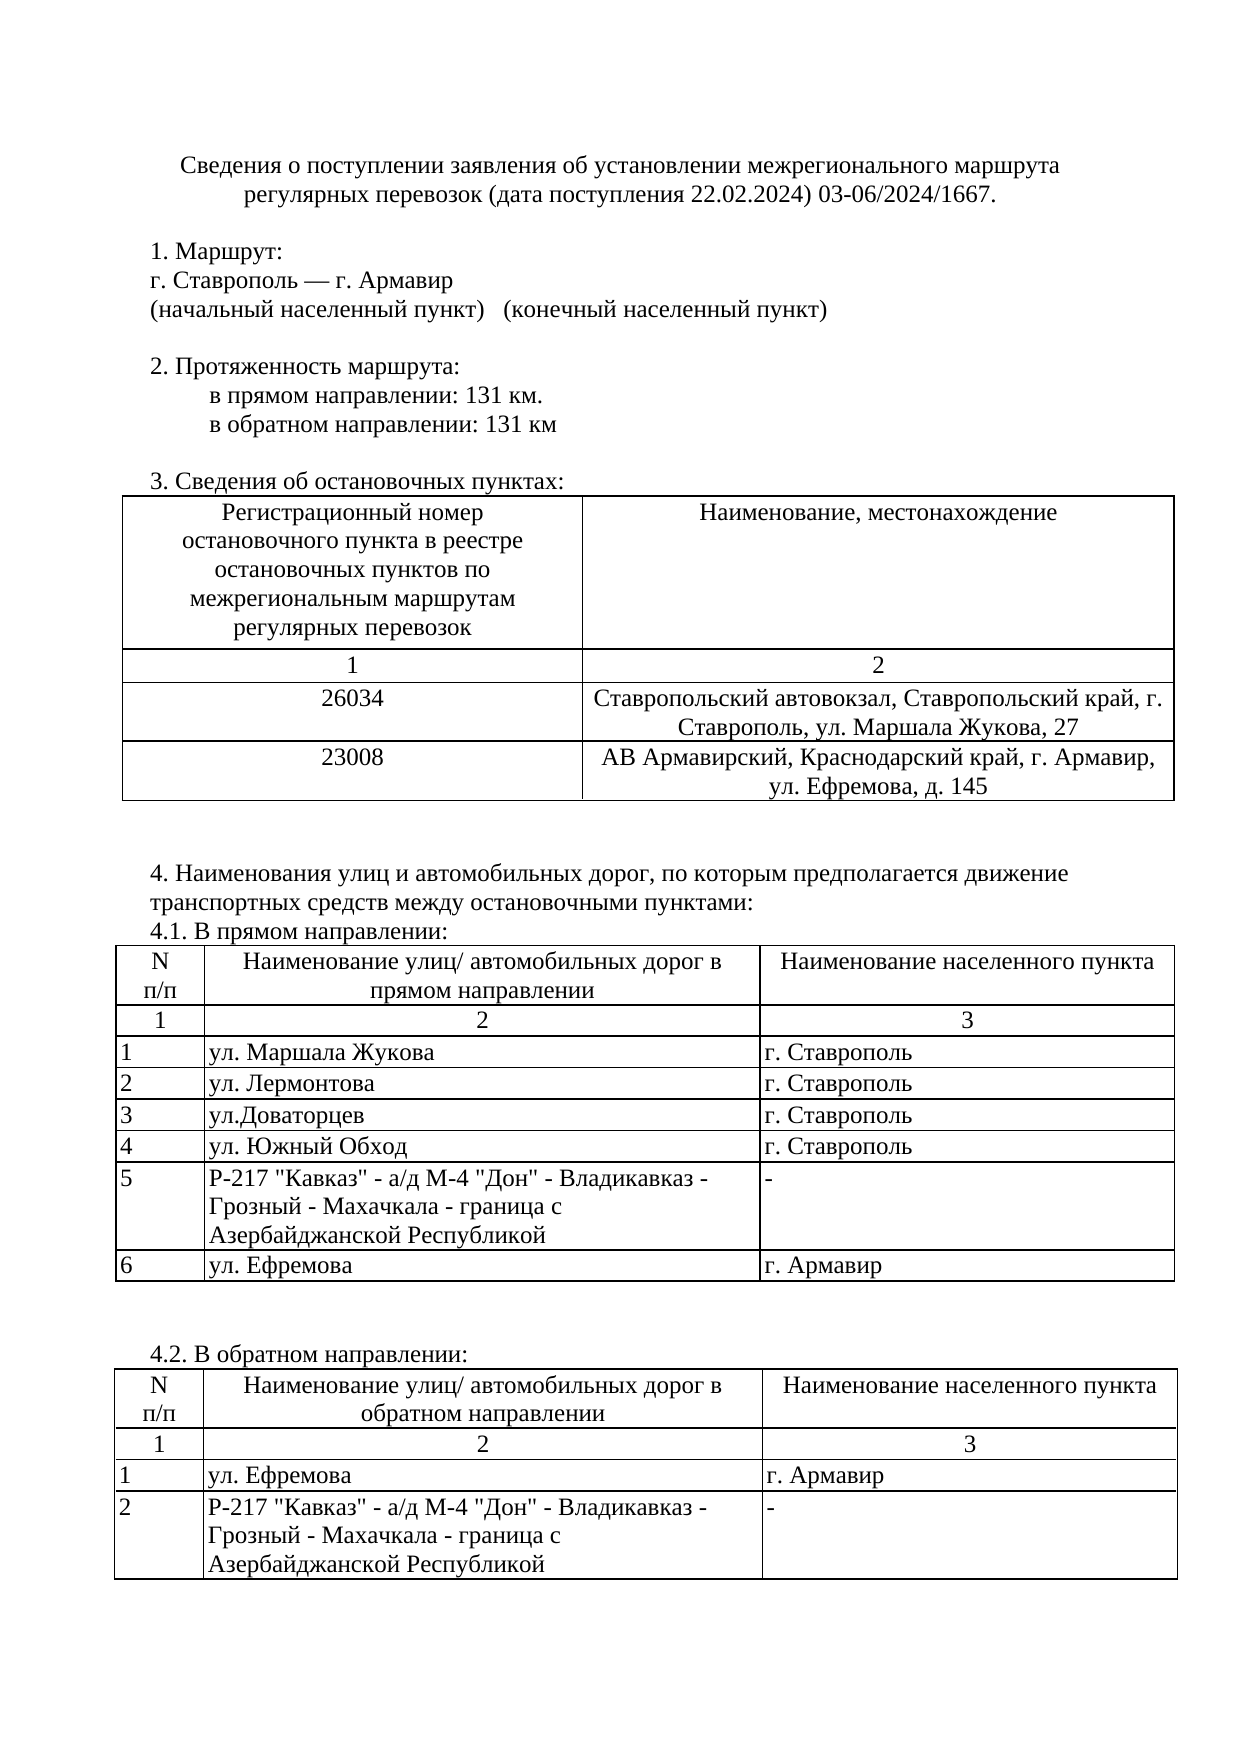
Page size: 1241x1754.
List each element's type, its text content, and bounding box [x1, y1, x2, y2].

table_cell 1 [117, 1006, 204, 1035]
table_cell 3 [117, 1100, 204, 1130]
text 4.2. В обратном направлении: [150, 1339, 1090, 1368]
table_cell 3 [763, 1427, 1177, 1459]
text 2. Протяженность маршрута: [150, 351, 1090, 380]
table_header Наименование улиц/ автомобильных дорог в обратном направлении [204, 1370, 762, 1427]
table_cell ул.Доваторцев [205, 1100, 759, 1130]
text 1. Маршрут: [150, 236, 1090, 265]
table_header Наименование улиц/ автомобильных дорог в прямом направлении [205, 946, 759, 1004]
table_cell г. Армавир [763, 1459, 1177, 1490]
table_cell 2 [117, 1068, 204, 1098]
table_cell ул. Ефремова [205, 1251, 759, 1280]
table_cell Ставропольский автовокзал, Ставропольский край, г. Ставрополь, ул. Маршала Жукова, 27 [583, 683, 1173, 740]
text г. Ставрополь — г. Армавир [150, 265, 1090, 294]
table_cell - [763, 1490, 1177, 1578]
table_cell 23008 [123, 742, 582, 799]
table_cell АВ Армавирский, Краснодарский край, г. Армавир, ул. Ефремова, д. 145 [583, 742, 1173, 799]
table_cell ул. Маршала Жукова [205, 1037, 759, 1067]
table_cell 3 [761, 1006, 1174, 1035]
table_cell 2 [583, 650, 1173, 681]
table_header N п/п [117, 946, 204, 1004]
table_cell г. Ставрополь [761, 1100, 1174, 1130]
table_cell ул. Ефремова [204, 1460, 762, 1490]
table_cell 2 [115, 1491, 203, 1578]
table_header Регистрационный номер остановочного пункта в реестре остановочных пунктов по межрегиональным маршрутам регулярных перевозок [123, 497, 582, 648]
table_cell 4 [117, 1131, 204, 1161]
table_cell 6 [117, 1251, 204, 1280]
table_cell ул. Лермонтова [205, 1068, 759, 1098]
table_cell г. Ставрополь [761, 1068, 1174, 1098]
table_header Наименование населенного пункта [763, 1370, 1177, 1427]
table_cell ул. Южный Обход [205, 1131, 759, 1161]
table_cell 2 [205, 1006, 759, 1035]
table_cell г. Ставрополь [761, 1037, 1174, 1067]
table_header Наименование населенного пункта [761, 946, 1174, 1004]
table_header Наименование, местонахождение [583, 497, 1173, 648]
table_cell 1 [123, 650, 582, 681]
table_cell - [761, 1163, 1174, 1249]
table_cell Р-217 "Кавказ" - а/д М-4 "Дон" - Владикавказ - Грозный - Махачкала - граница с Азербайджанской Республикой [204, 1492, 762, 1578]
table_cell 1 [115, 1428, 203, 1459]
text Сведения о поступлении заявления об установлении межрегионального маршрута регулярных перевозок (дата поступления 22.02.2024) 03-06/2024/1667. [150, 150, 1090, 207]
text в прямом направлении: 131 км. [150, 380, 1090, 409]
table_cell г. Ставрополь [761, 1131, 1174, 1161]
text 4. Наименования улиц и автомобильных дорог, по которым предполагается движение транспортных средств между остановочными пунктами: [150, 858, 1090, 916]
table_cell Р-217 "Кавказ" - а/д М-4 "Дон" - Владикавказ - Грозный - Махачкала - граница с Азербайджанской Республикой [205, 1163, 759, 1249]
text 3. Сведения об остановочных пунктах: [150, 466, 1090, 495]
table_cell 26034 [123, 683, 582, 740]
table_cell 5 [117, 1163, 204, 1249]
table_cell 2 [204, 1429, 762, 1459]
table_header N п/п [115, 1370, 203, 1427]
table_cell 1 [115, 1460, 203, 1490]
table_cell 1 [117, 1037, 204, 1067]
text в обратном направлении: 131 км [150, 409, 1090, 437]
text 4.1. В прямом направлении: [150, 916, 1090, 945]
table_cell г. Армавир [761, 1251, 1174, 1280]
text (начальный населенный пункт) (конечный населенный пункт) [150, 294, 1090, 322]
